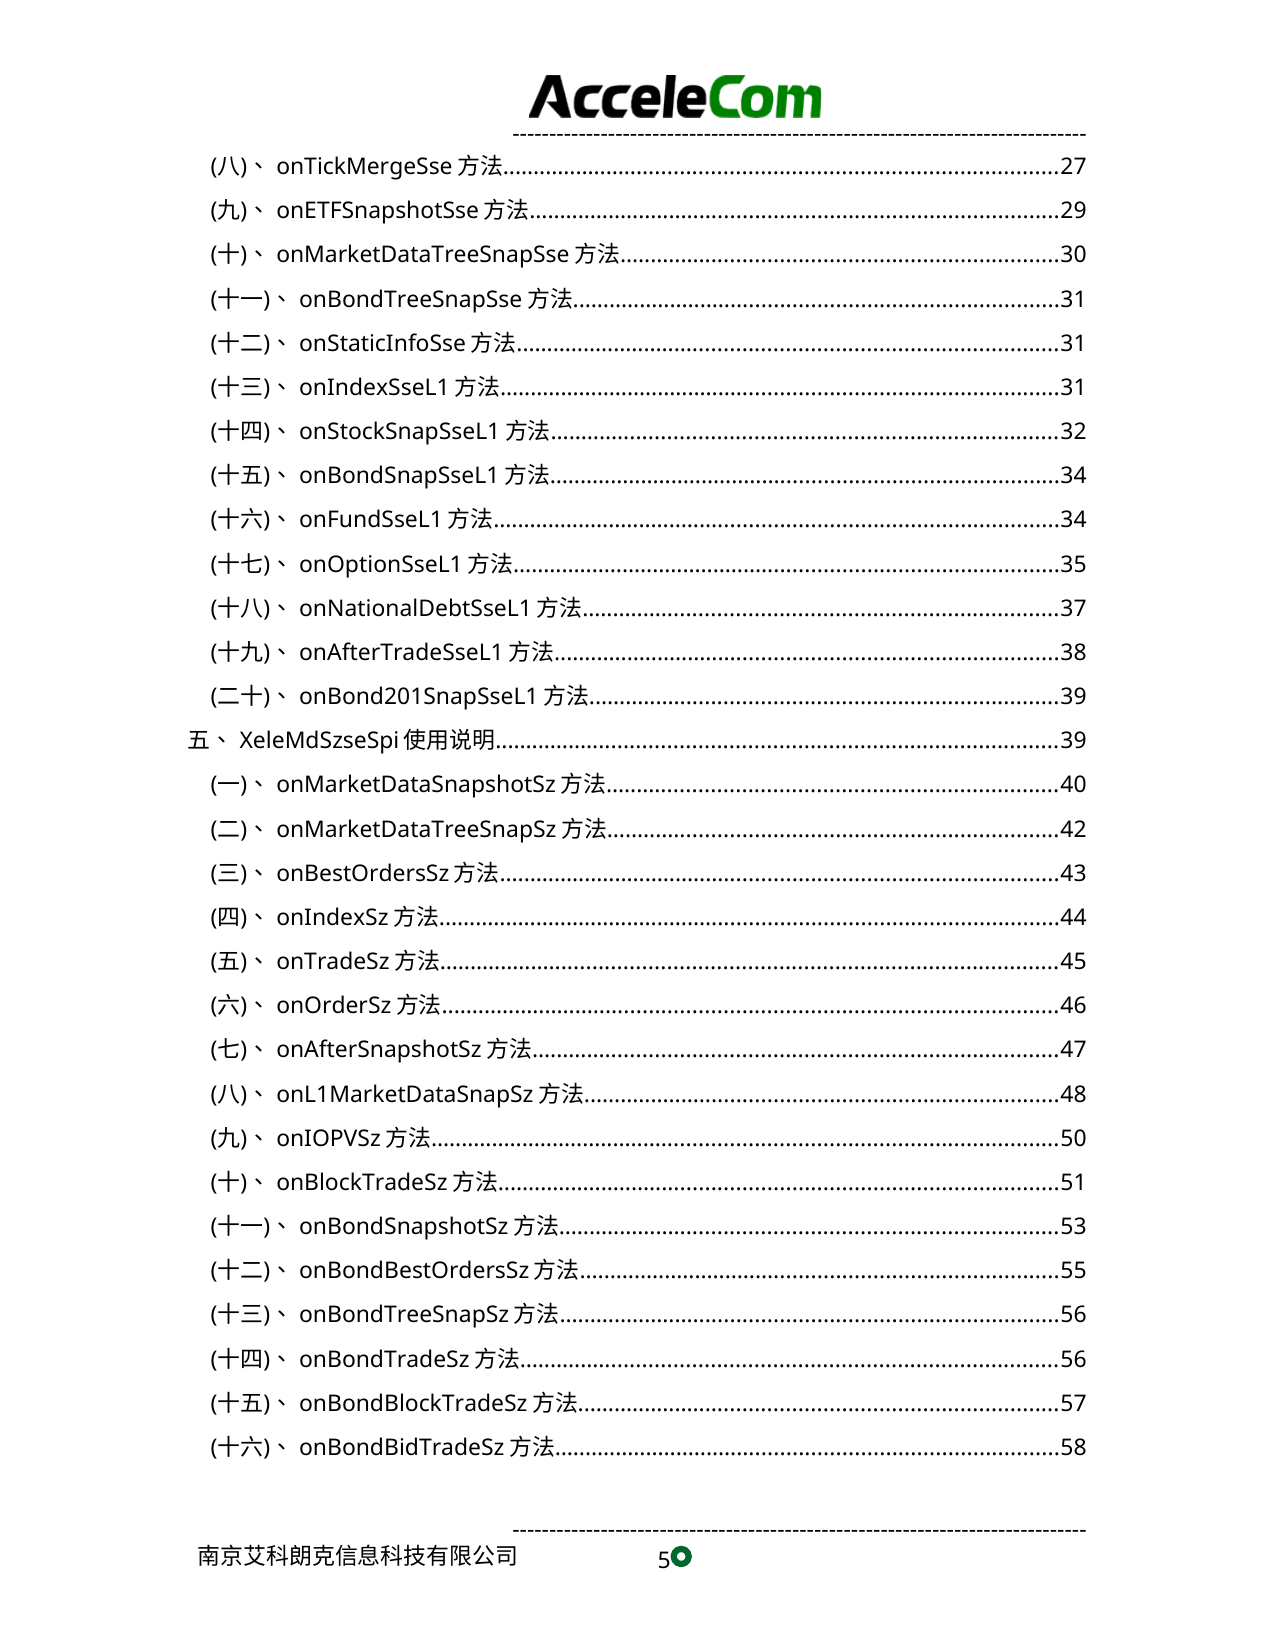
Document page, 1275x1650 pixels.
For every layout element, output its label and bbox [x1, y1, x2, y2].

picture [528, 75, 822, 118]
